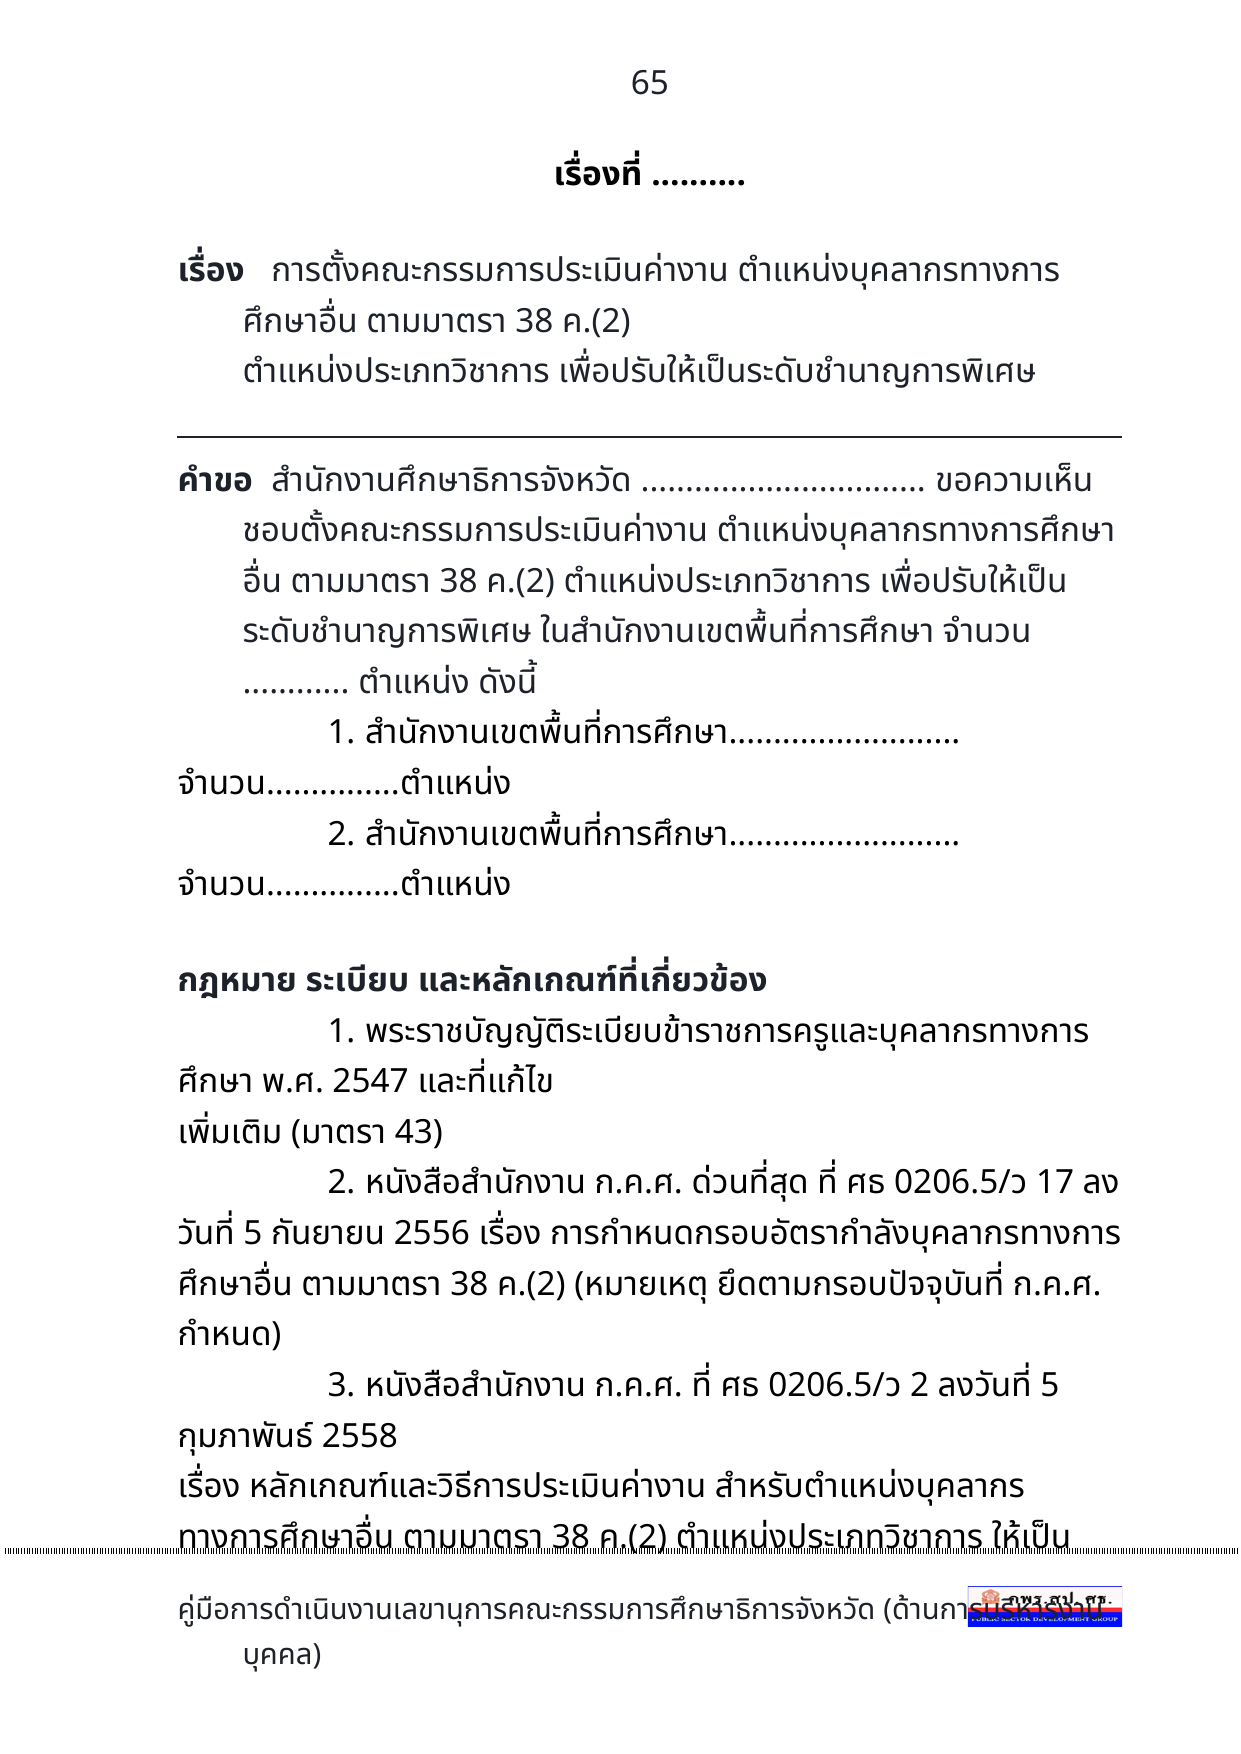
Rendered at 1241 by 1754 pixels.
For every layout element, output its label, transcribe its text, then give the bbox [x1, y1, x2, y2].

text 1. พระราชบัญญัติระเบียบข้าราชการครูและบุคลากรทางการศึกษา พ.ศ. 2547 และที่แก้ไข เพิ่มเติม (มาตรา 43) [177, 1006, 1122, 1158]
text 2. สำนักงานเขตพื้นที่การศึกษา.......................... จำนวน...............ตำแหน่ง [177, 809, 1122, 911]
subtitle เรื่องที่ .......... [177, 150, 1122, 201]
text คำขอ สำนักงานศึกษาธิการจังหวัด ................................ ขอความเห็นชอบตั้งคณะกรรมการประเมินค่างาน ตำแหน่งบุคลากรทางการศึกษาอื่น ตามมาตรา 38 ค.(2) ตำแหน่งประเภทวิชาการ เพื่อปรับให้เป็นระดับชำนาญการพิเศษ ในสำนักงานเขตพื้นที่การศึกษา จำนวน ............ ตำแหน่ง ดังนี้ [177, 455, 1122, 708]
text 1. สำนักงานเขตพื้นที่การศึกษา.......................... จำนวน...............ตำแหน่ง [177, 708, 1122, 809]
text เรื่อง การตั้งคณะกรรมการประเมินค่างาน ตำแหน่งบุคลากรทางการศึกษาอื่น ตามมาตรา 38 ค.(2) ตำแหน่งประเภทวิชาการ เพื่อปรับให้เป็นระดับชำนาญการพิเศษ [177, 246, 1122, 397]
picture [967, 1586, 1123, 1627]
text กฎหมาย ระเบียบ และหลักเกณฑ์ที่เกี่ยวข้อง [177, 956, 1122, 1006]
text 2. หนังสือสำนักงาน ก.ค.ศ. ด่วนที่สุด ที่ ศธ 0206.5/ว 17 ลงวันที่ 5 กันยายน 2556 เรื่อง การกำหนดกรอบอัตรากำลังบุคลากรทางการศึกษาอื่น ตามมาตรา 38 ค.(2) (หมายเหตุ ยึดตามกรอบปัจจุบันที่ ก.ค.ศ. กำหนด) [177, 1158, 1122, 1361]
